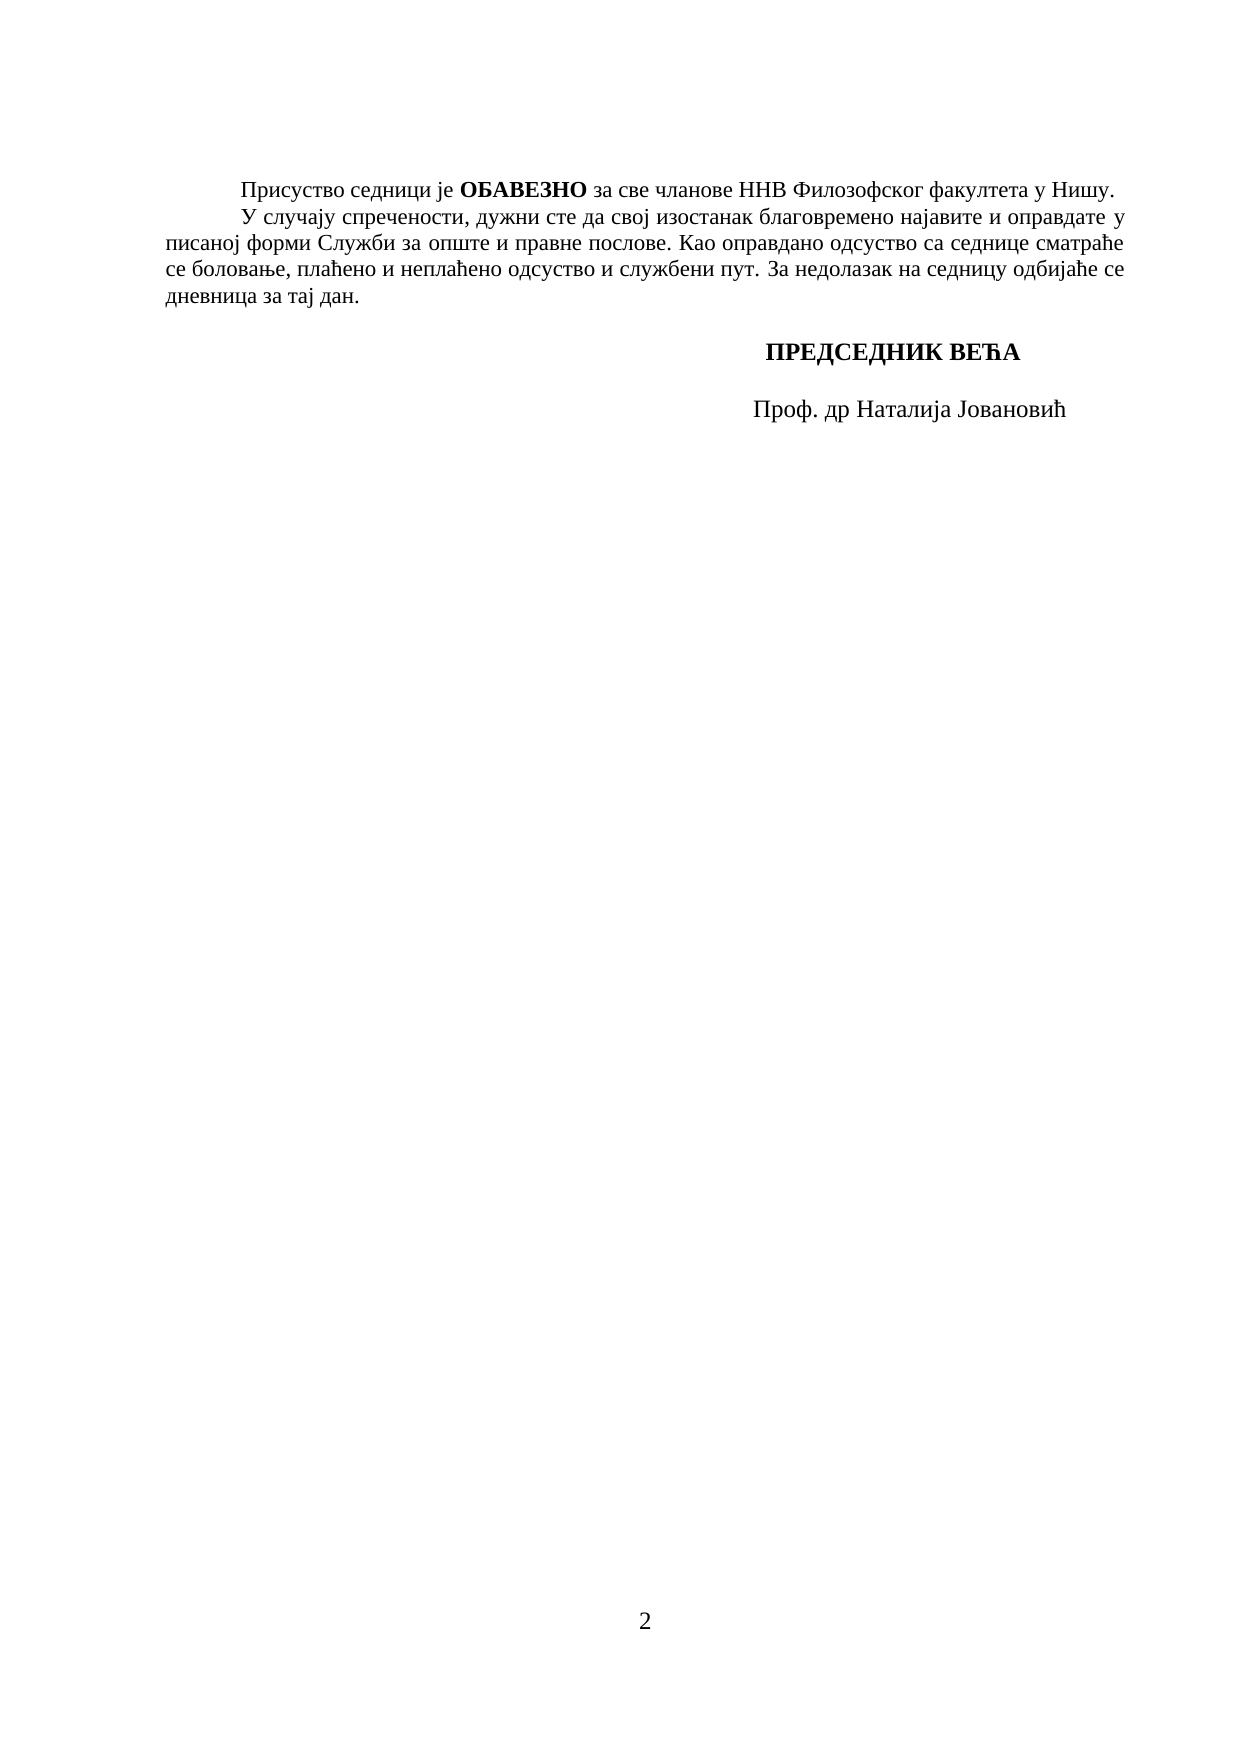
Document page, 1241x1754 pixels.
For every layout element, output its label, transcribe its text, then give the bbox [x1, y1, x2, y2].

text У случају спречености, дужни сте да свој изостанак благовремено најавите и оправдате у писаној форми Служби за oпште и правне послове. Као оправдано одсуство са седнице сматраће се боловање, плаћено и неплаћено одсуство и службени пут. За недолазак на седницу одбијаће се дневница за тај дан. [165, 203, 1125, 308]
text ПРЕДСЕДНИК ВЕЋА [690, 337, 1125, 366]
text Проф. др Наталија Јовановић [690, 394, 1125, 423]
text Присуство седници је ОБАВЕЗНО за све чланове ННВ Филозофског факултета у Нишу. [165, 176, 1125, 203]
